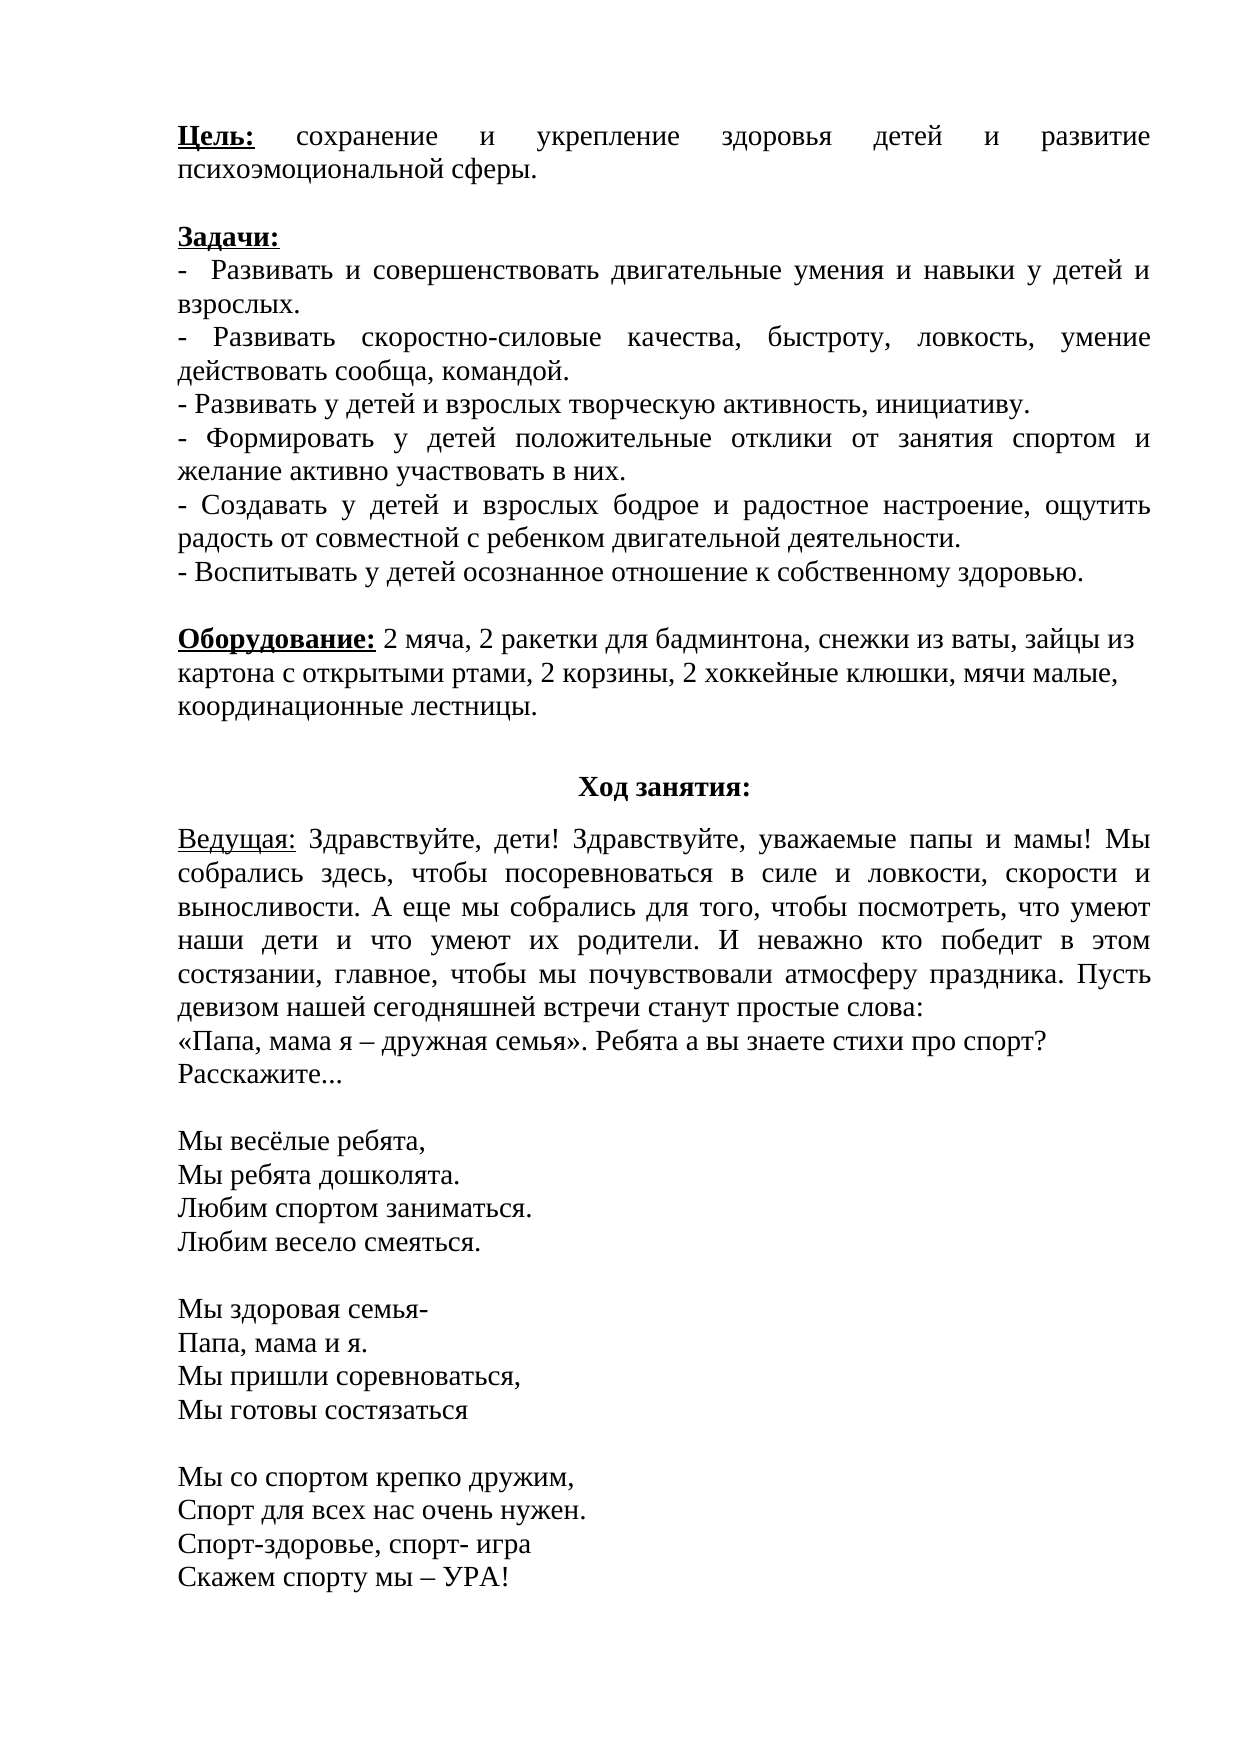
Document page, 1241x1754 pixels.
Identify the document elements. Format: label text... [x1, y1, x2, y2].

text Скажем спорту мы – УРА! [177, 1559, 1152, 1593]
text Любим спортом заниматься. [177, 1191, 1152, 1224]
text Любим весело смеяться. [177, 1224, 1152, 1258]
text Мы ребята дошколята. [177, 1157, 1152, 1191]
text - Создавать у детей и взрослых бодрое и радостное настроение, ощутить радость от совместной с ребенком двигательной деятельности. [177, 487, 1152, 554]
text Оборудование: 2 мяча, 2 ракетки для бадминтона, снежки из ваты, зайцы из картона с открытыми ртами, 2 корзины, 2 хоккейные клюшки, мячи малые, координационные лестницы. [177, 621, 1152, 722]
text - Развивать скоростно-силовые качества, быстроту, ловкость, умение действовать сообща, командой. [177, 319, 1152, 386]
text Мы готовы состязаться [177, 1392, 1152, 1425]
text Мы пришли соревноваться, [177, 1358, 1152, 1392]
text Мы со спортом крепко дружим, [177, 1459, 1152, 1492]
text Ведущая: Здравствуйте, дети! Здравствуйте, уважаемые папы и мамы! Мы собрались здесь, чтобы посоревноваться в силе и ловкости, скорости и выносливости. А еще мы собрались для того, чтобы посмотреть, что умеют наши дети и что умеют их родители. И неважно кто победит в этом состязании, главное, чтобы мы почувствовали атмосферу праздника. Пусть девизом нашей сегодняшней встречи станут простые слова: [177, 822, 1152, 1023]
text Мы здоровая семья- [177, 1291, 1152, 1325]
text Цель: сохранение и укрепление здоровья детей и развитие психоэмоциональной сферы. [177, 118, 1152, 185]
text «Папа, мама я – дружная семья». Ребята а вы знаете стихи про спорт? Расскажите... [177, 1023, 1152, 1090]
text - Формировать у детей положительные отклики от занятия спортом и желание активно участвовать в них. [177, 420, 1152, 487]
text Мы весёлые ребята, [177, 1123, 1152, 1157]
text - Развивать и совершенствовать двигательные умения и навыки у детей и взрослых. [177, 252, 1152, 319]
text - Воспитывать у детей осознанное отношение к собственному здоровью. [177, 554, 1152, 588]
text Спорт для всех нас очень нужен. [177, 1492, 1152, 1526]
text Папа, мама и я. [177, 1325, 1152, 1358]
text - Развивать у детей и взрослых творческую активность, инициативу. [177, 386, 1152, 420]
text Спорт-здоровье, спорт- игра [177, 1526, 1152, 1559]
text Ход занятия: [177, 769, 1152, 802]
text Задачи: [177, 219, 1152, 252]
